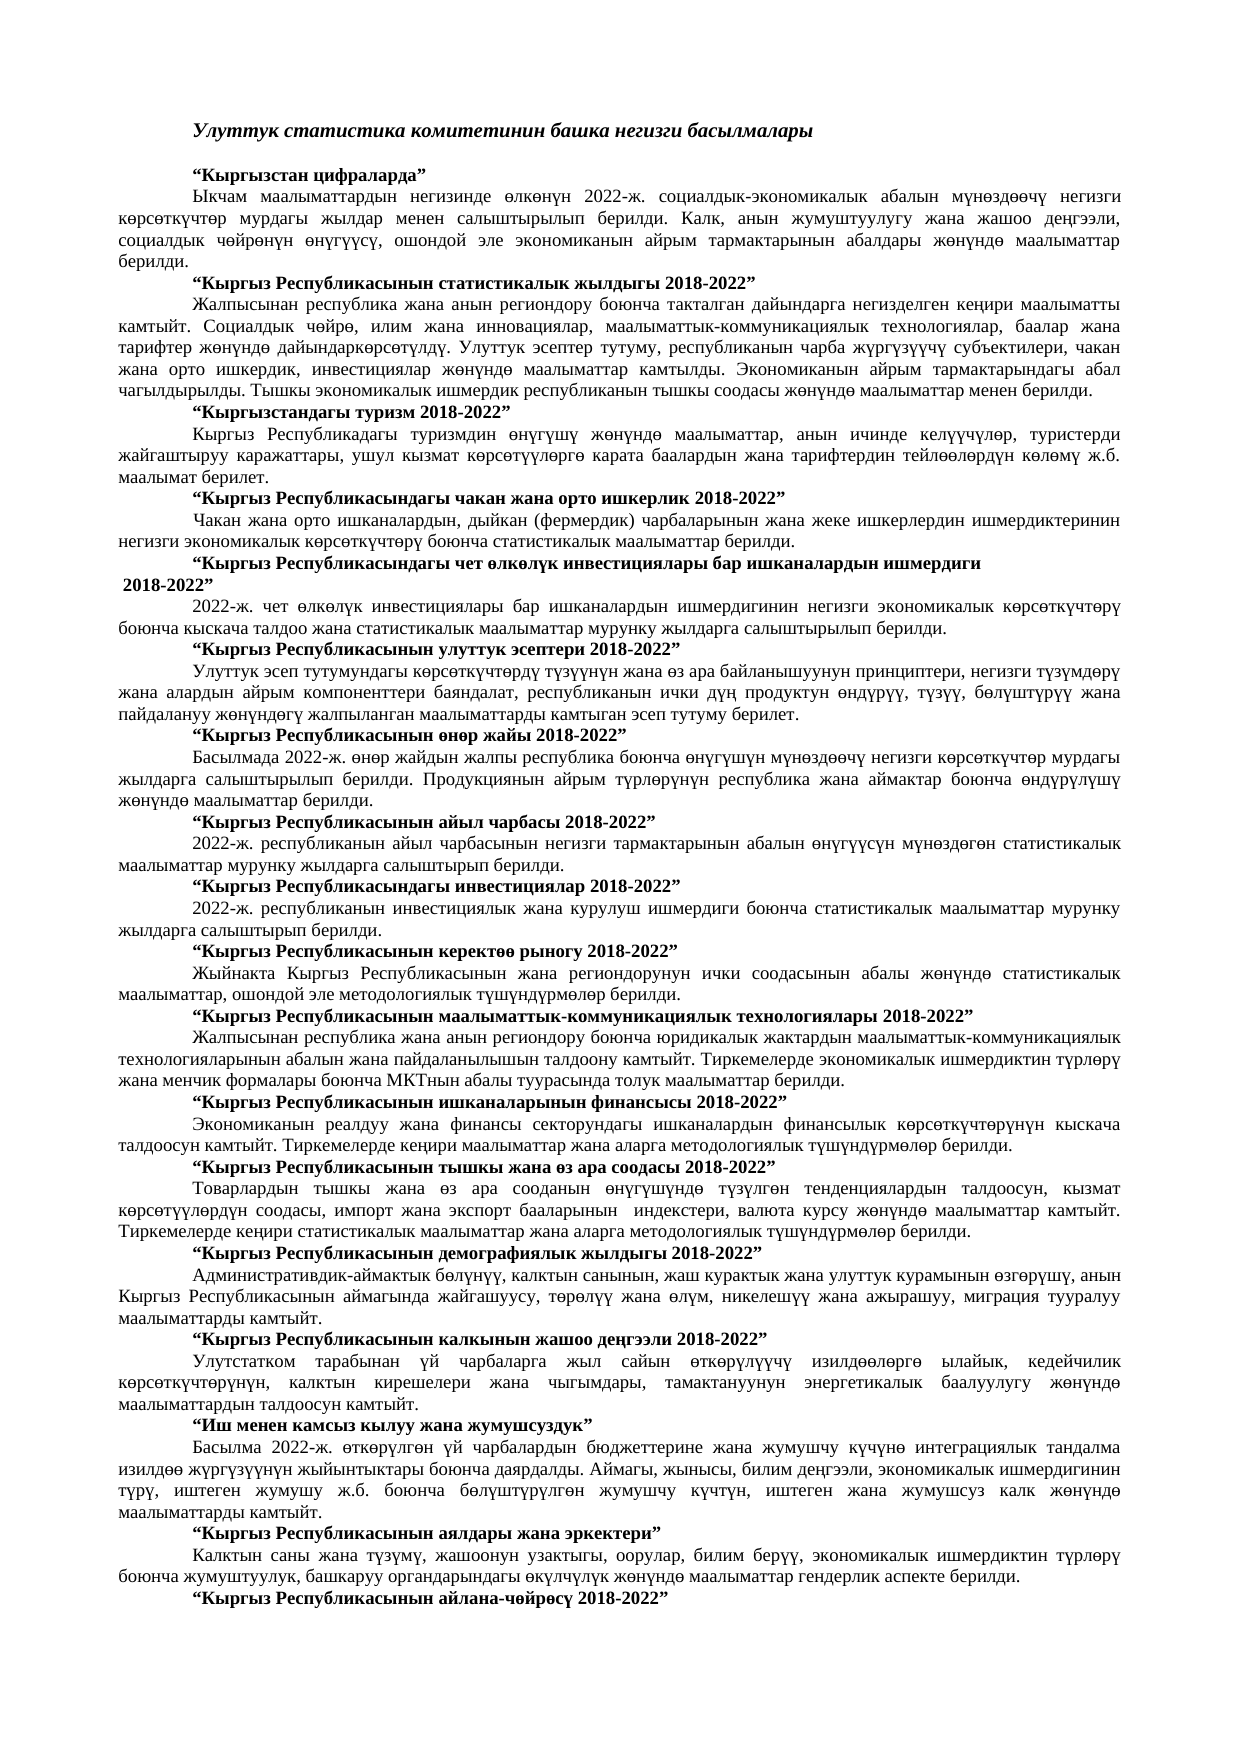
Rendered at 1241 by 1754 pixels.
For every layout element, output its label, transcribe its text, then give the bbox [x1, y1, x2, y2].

text Экономиканын реалдуу жана финансы секторундагы ишканалардын финансылык көрсөткүчтөрүнүн кыскача талдоосун камтыйт. Тиркемелерде кеңири маалыматтар жана аларга методологиялык түшүндүрмөлөр берилди. [118, 1112, 1122, 1156]
text Улуттук эсеп тутумундагы көрсөткүчтөрдү түзүүнүн жана өз ара байланышуунун принциптери, негизги түзүмдөрү жана алардын айрым компоненттери баяндалат, республиканын ички дүң продуктун өндүрүү, түзүү, бөлүштүрүү жана пайдалануу жөнүндөгү жалпыланган маалыматтарды камтыган эсеп тутуму берилет. [118, 660, 1122, 724]
text Жыйнакта Кыргыз Республикасынын жана региондорунун ички соодасынын абалы жөнүндө статистикалык маалыматтар, ошондой эле методологиялык түшүндүрмөлөр берилди. [118, 962, 1122, 1005]
text “Кыргыз Республикасынын тышкы жана өз ара соодасы 2018-2022” [118, 1156, 1122, 1177]
text 2022-ж. республиканын инвестициялык жана курулуш ишмердиги боюнча статистикалык маалыматтар мурунку жылдарга салыштырып берилди. [118, 897, 1122, 940]
text “Кыргыз Республикасынын аялдары жана эркектери” [118, 1522, 1122, 1544]
text 2022-ж. республиканын айыл чарбасынын негизги тармактарынын абалын өнүгүүсүн мүнөздөгөн статистикалык маалыматтар мурунку жылдарга салыштырып берилди. [118, 832, 1122, 875]
text “Иш менен камсыз кылуу жана жумушсуздук” [118, 1414, 1122, 1436]
text “Кыргыз Республикасынын өнөр жайы 2018-2022” [118, 724, 1122, 746]
text Жалпысынан республика жана анын региондору боюнча юридикалык жактардын маалыматтык-коммуникациялык технологияларынын абалын жана пайдаланылышын талдоону камтыйт. Тиркемелерде экономикалык ишмердиктин түрлөрү жана менчик формалары боюнча МКТнын абалы туурасында толук маалыматтар берилди. [118, 1026, 1122, 1091]
text Кыргыз Республикадагы туризмдин өнүгүшү жөнүндө маалыматтар, анын ичинде келүүчүлөр, туристерди жайгаштыруу каражаттары, ушул кызмат көрсөтүүлөргө карата баалардын жана тарифтердин тейлөөлөрдүн көлөмү ж.б. маалымат берилет. [118, 422, 1122, 487]
text “Кыргыз Республикасынын улуттук эсептери 2018-2022” [118, 638, 1122, 660]
text Административдик-аймактык бөлүнүү, калктын санынын, жаш курактык жана улуттук курамынын өзгөрүшү, анын Кыргыз Республикасынын аймагында жайгашуусу, төрөлүү жана өлүм, никелешүү жана ажырашуу, миграция тууралуу маалыматтарды камтыйт. [118, 1263, 1122, 1328]
text “Кыргыз Республикасынын демографиялык жылдыгы 2018-2022” [118, 1242, 1122, 1263]
text “Кыргыз Республикасынын маалыматтык-коммуникациялык технологиялары 2018-2022” [118, 1005, 1122, 1026]
text “Кыргыз Республикасынын ишканаларынын финансысы 2018-2022” [118, 1091, 1122, 1112]
text “Кыргыз Республикасындагы чакан жана орто ишкерлик 2018-2022” [118, 487, 1122, 509]
text Калктын саны жана түзүмү, жашоонун узактыгы, оорулар, билим берүү, экономикалык ишмердиктин түрлөрү боюнча жумуштуулук, башкаруу органдарындагы өкүлчүлүк жөнүндө маалыматтар гендерлик аспекте берилди. [118, 1544, 1122, 1587]
text Басылмада 2022-ж. өнөр жайдын жалпы республика боюнча өнүгүшүн мүнөздөөчү негизги көрсөткүчтөр мурдагы жылдарга салыштырылып берилди. Продукциянын айрым түрлөрүнүн республика жана аймактар боюнча өндүрүлүшү жөнүндө маалыматтар берилди. [118, 746, 1122, 811]
text “Кыргыз Республикасынын айлана-чөйрөсү 2018-2022” [118, 1587, 1122, 1608]
text 2022-ж. чет өлкөлүк инвестициялары бар ишканалардын ишмердигинин негизги экономикалык көрсөткүчтөрү боюнча кыскача талдоо жана статистикалык маалыматтар мурунку жылдарга салыштырылып берилди. [118, 595, 1122, 638]
text “Кыргыз Республикасынын керектөө рыногу 2018-2022” [118, 940, 1122, 962]
text “Кыргыз Республикасындагы инвестициялар 2018-2022” [118, 875, 1122, 897]
text Товарлардын тышкы жана өз ара сооданын өнүгүшүндө түзүлгөн тенденциялардын талдоосун, кызмат көрсөтүүлөрдүн соодасы, импорт жана экспорт бааларынын индекстери, валюта курсу жөнүндө маалыматтар камтыйт. Тиркемелерде кеңири статистикалык маалыматтар жана аларга методологиялык түшүндүрмөлөр берилди. [118, 1177, 1122, 1242]
text “Кыргыз Республикасынын статистикалык жылдыгы 2018-2022” [118, 272, 1122, 293]
text “Кыргыз Республикасынын айыл чарбасы 2018-2022” [118, 811, 1122, 832]
text Басылма 2022-ж. өткөрүлгөн үй чарбалардын бюджеттерине жана жумушчу күчүнө интеграциялык тандалма изилдөө жүргүзүүнүн жыйынтыктары боюнча даярдалды. Аймагы, жынысы, билим деңгээли, экономикалык ишмердигинин түрү, иштеген жумушу ж.б. боюнча бөлүштүрүлгөн жумушчу күчтүн, иштеген жана жумушсуз калк жөнүндө маалыматтарды камтыйт. [118, 1436, 1122, 1522]
text Улутстатком тарабынан үй чарбаларга жыл сайын өткөрүлүүчү изилдөөлөргө ылайык, кедейчилик көрсөткүчтөрүнүн, калктын кирешелери жана чыгымдары, тамактануунун энергетикалык баалуулугу жөнүндө маалыматтардын талдоосун камтыйт. [118, 1350, 1122, 1414]
text Улуттук статистика комитетинин башка негизги басылмалары [118, 118, 1122, 142]
text “Кыргызстан цифраларда” [118, 164, 1122, 185]
text Чакан жана орто ишканалардын, дыйкан (фермердик) чарбаларынын жана жеке ишкерлердин ишмердиктеринин негизги экономикалык көрсөткүчтөрү боюнча статистикалык маалыматтар берилди. [118, 509, 1122, 552]
text “Кыргыз Республикасынын калкынын жашоо деңгээли 2018-2022” [118, 1328, 1122, 1350]
text Жалпысынан республика жана анын региондору боюнча такталган дайындарга негизделген кеңири маалыматты камтыйт. Социалдык чөйрө, илим жана инновациялар, маалыматтык-коммуникациялык технологиялар, баалар жана тарифтер жөнүндө дайындаркөрсөтүлдү. Улуттук эсептер тутуму, республиканын чарба жүргүзүүчү субъектилери, чакан жана орто ишкердик, инвестициялар жөнүндө маалыматтар камтылды. Экономиканын айрым тармактарындагы абал чагылдырылды. Тышкы экономикалык ишмердик республиканын тышкы соодасы жөнүндө маалыматтар менен берилди. [118, 293, 1122, 401]
text “Кыргыз Республикасындагы чет өлкөлүк инвестициялары бар ишканалардын ишмердиги 2018-2022” [118, 552, 1122, 595]
text Ыкчам маалыматтардын негизинде өлкөнүн 2022-ж. социалдык-экономикалык абалын мүнөздөөчү негизги көрсөткүчтөр мурдагы жылдар менен салыштырылып берилди. Калк, анын жумуштуулугу жана жашоо деңгээли, социалдык чөйрөнүн өнүгүүсү, ошондой эле экономиканын айрым тармактарынын абалдары жөнүндө маалыматтар берилди. [118, 185, 1122, 272]
text “Кыргызстандагы туризм 2018-2022” [118, 401, 1122, 422]
